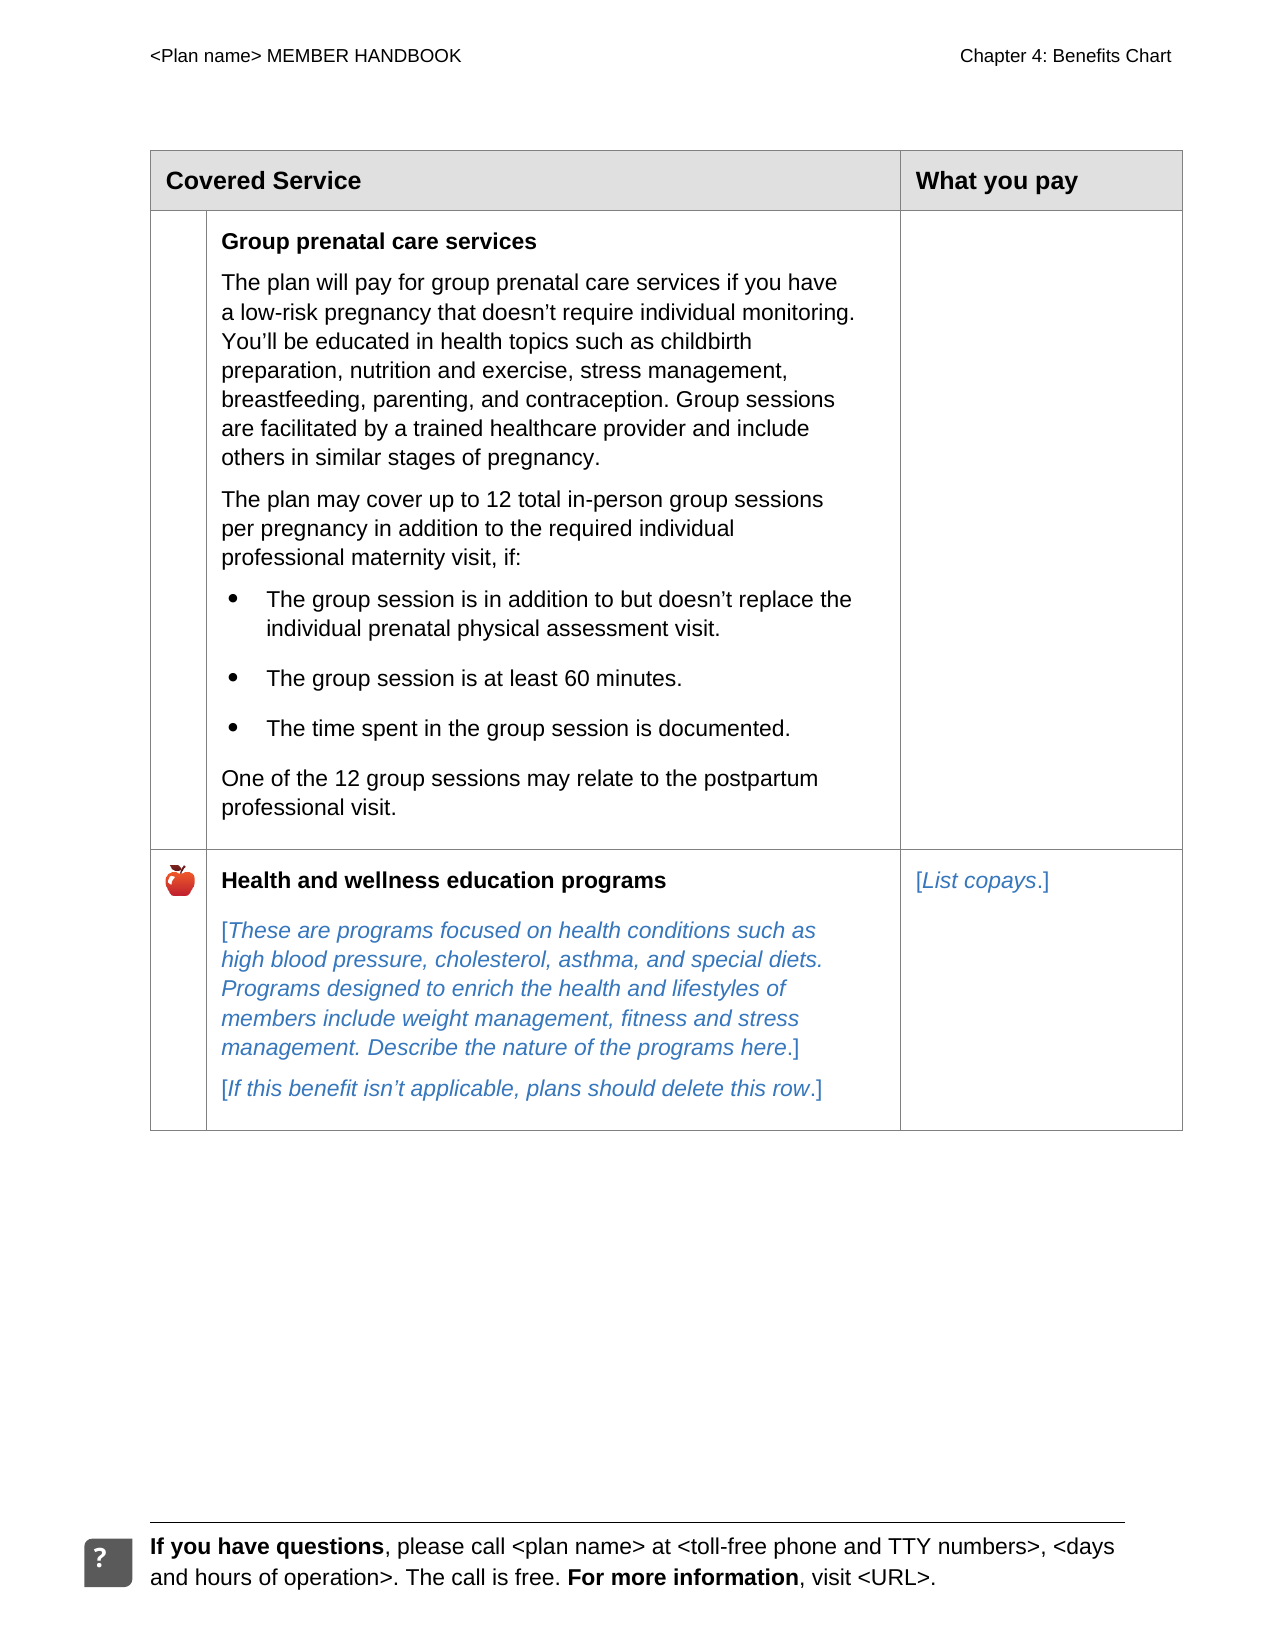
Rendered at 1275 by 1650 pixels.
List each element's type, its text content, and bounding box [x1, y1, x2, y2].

table_cell Health and wellness education programs [These are programs focused on health conditions such as high blood pressure, cholesterol, asthma, and special diets. Programs designed to enrich the health and lifestyles of members include weight management, fitness and stress management. Describe the nature of the programs here.] [If this benefit isn’t applicable, plans should delete this row.] [207, 850, 900, 1130]
table_cell Group prenatal care services The plan will pay for group prenatal care services if you have a low-risk pregnancy that doesn’t require individual monitoring. You’ll be educated in health topics such as childbirth preparation, nutrition and exercise, stress management, breastfeeding, parenting, and contraception. Group sessions are facilitated by a trained healthcare provider and include others in similar stages of pregnancy. The plan may cover up to 12 total in-person group sessions per pregnancy in addition to the required individual professional maternity visit, if: The group session is in addition to but doesn’t replace the individual prenatal physical assessment visit. The group session is at least 60 minutes. The time spent in the group session is documented. One of the 12 group sessions may relate to the postpartum professional visit. [207, 211, 900, 849]
table_header What you pay [901, 151, 1182, 210]
picture [165, 865, 195, 896]
table_cell [List copays.] [901, 850, 1182, 1130]
table_cell [901, 211, 1182, 849]
table_header Covered Service [151, 151, 900, 210]
table_cell [151, 211, 206, 849]
table_cell [151, 850, 206, 1130]
